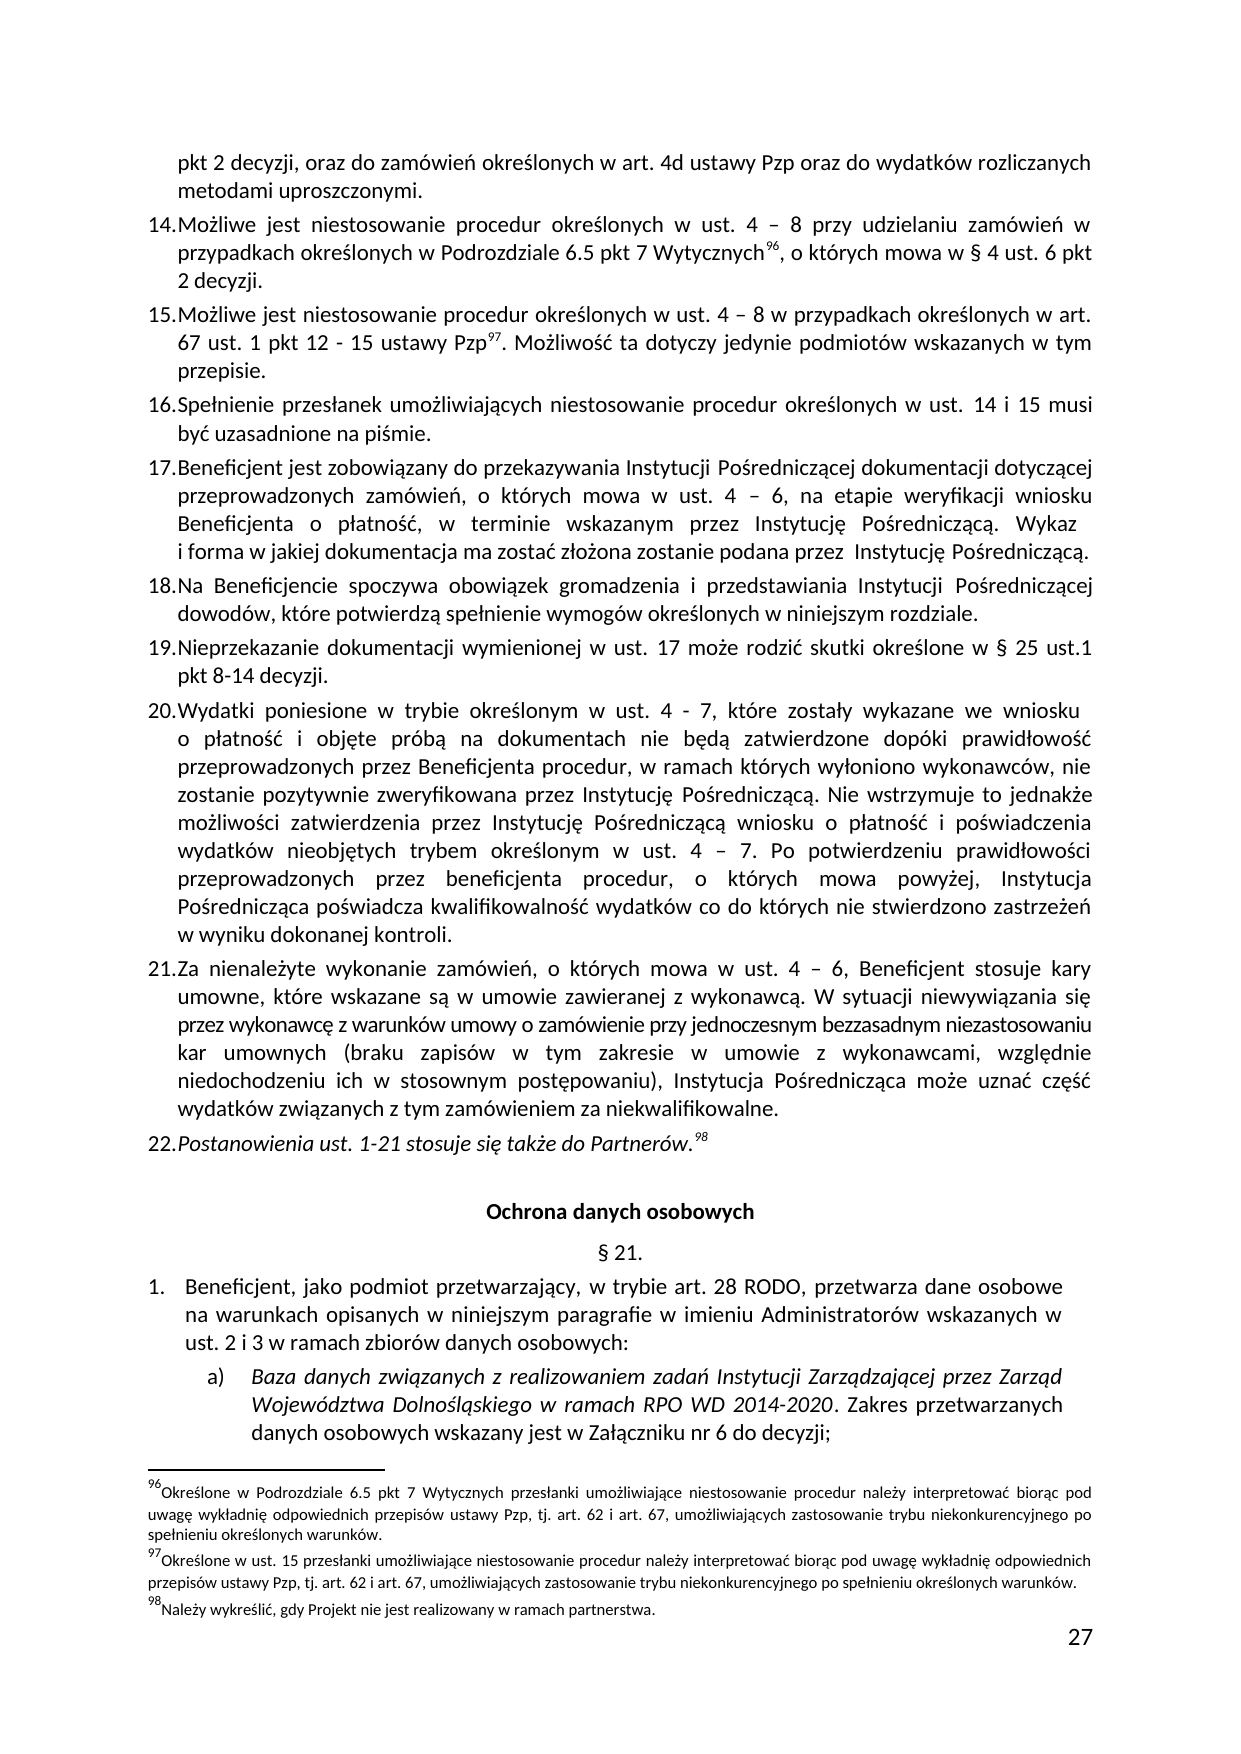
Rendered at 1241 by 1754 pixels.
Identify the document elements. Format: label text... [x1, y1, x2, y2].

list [148, 148, 1093, 204]
list Baza danych związanych z realizowaniem zadań Instytucji Zarządzającej przez Zarząd Województwa Dolnośląskiego w ramach RPO WD 2014-2020. Zakres przetwarzanych danych osobowych wskazany jest w Załączniku nr 6 do decyzji; [207, 1362, 1063, 1446]
list Możliwe jest niestosowanie procedur określonych w ust. 4 – 8 w przypadkach określonych w art. 67 ust. 1 pkt 12 - 15 ustawy Pzp. Możliwość ta dotyczy jedynie podmiotów wskazanych w tym przepisie. [148, 300, 1093, 384]
text § 21. [148, 1238, 1093, 1266]
list Postanowienia ust. 1-21 stosuje się także do Partnerów. [148, 1129, 1093, 1157]
list Za nienależyte wykonanie zamówień, o których mowa w ust. 4 – 6, Beneficjent stosuje kary umowne, które wskazane są w umowie zawieranej z wykonawcą. W sytuacji niewywiązania się przez wykonawcę z warunków umowy o zamówienie przy jednoczesnym bezzasadnym niezastosowaniu kar umownych (braku zapisów w tym zakresie w umowie z wykonawcami, względnie niedochodzeniu ich w stosownym postępowaniu), Instytucja Pośrednicząca może uznać część wydatków związanych z tym zamówieniem za niekwalifikowalne. [148, 954, 1093, 1122]
list Możliwe jest niestosowanie procedur określonych w ust. 4 – 8 przy udzielaniu zamówień w przypadkach określonych w Podrozdziale 6.5 pkt 7 Wytycznych, o których mowa w § 4 ust. 6 pkt 2 decyzji. [148, 210, 1093, 294]
list Na Beneficjencie spoczywa obowiązek gromadzenia i przedstawiania Instytucji Pośredniczącej dowodów, które potwierdzą spełnienie wymogów określonych w niniejszym rozdziale. [148, 571, 1093, 627]
list Beneficjent jest zobowiązany do przekazywania Instytucji Pośredniczącej dokumentacji dotyczącej przeprowadzonych zamówień, o których mowa w ust. 4 – 6, na etapie weryfikacji wniosku Beneficjenta o płatność, w terminie wskazanym przez Instytucję Pośredniczącą. Wykaz i forma w jakiej dokumentacja ma zostać złożona zostanie podana przez Instytucję Pośredniczącą. [148, 453, 1093, 565]
list Spełnienie przesłanek umożliwiających niestosowanie procedur określonych w ust. 14 i 15 musi być uzasadnione na piśmie. [148, 391, 1093, 447]
list Wydatki poniesione w trybie określonym w ust. 4 - 7, które zostały wykazane we wniosku o płatność i objęte próbą na dokumentach nie będą zatwierdzone dopóki prawidłowość przeprowadzonych przez Beneficjenta procedur, w ramach których wyłoniono wykonawców, nie zostanie pozytywnie zweryfikowana przez Instytucję Pośredniczącą. Nie wstrzymuje to jednakże możliwości zatwierdzenia przez Instytucję Pośredniczącą wniosku o płatność i poświadczenia wydatków nieobjętych trybem określonym w ust. 4 – 7. Po potwierdzeniu prawidłowości przeprowadzonych przez beneficjenta procedur, o których mowa powyżej, Instytucja Pośrednicząca poświadcza kwalifikowalność wydatków co do których nie stwierdzono zastrzeżeń w wyniku dokonanej kontroli. [148, 696, 1093, 948]
text Ochrona danych osobowych [148, 1197, 1093, 1225]
list Beneficjent, jako podmiot przetwarzający, w trybie art. 28 RODO, przetwarza dane osobowe na warunkach opisanych w niniejszym paragrafie w imieniu Administratorów wskazanych w ust. 2 i 3 w ramach zbiorów danych osobowych: [148, 1272, 1063, 1356]
list Nieprzekazanie dokumentacji wymienionej w ust. 17 może rodzić skutki określone w § 25 ust.1 pkt 8-14 decyzji. [148, 633, 1093, 689]
